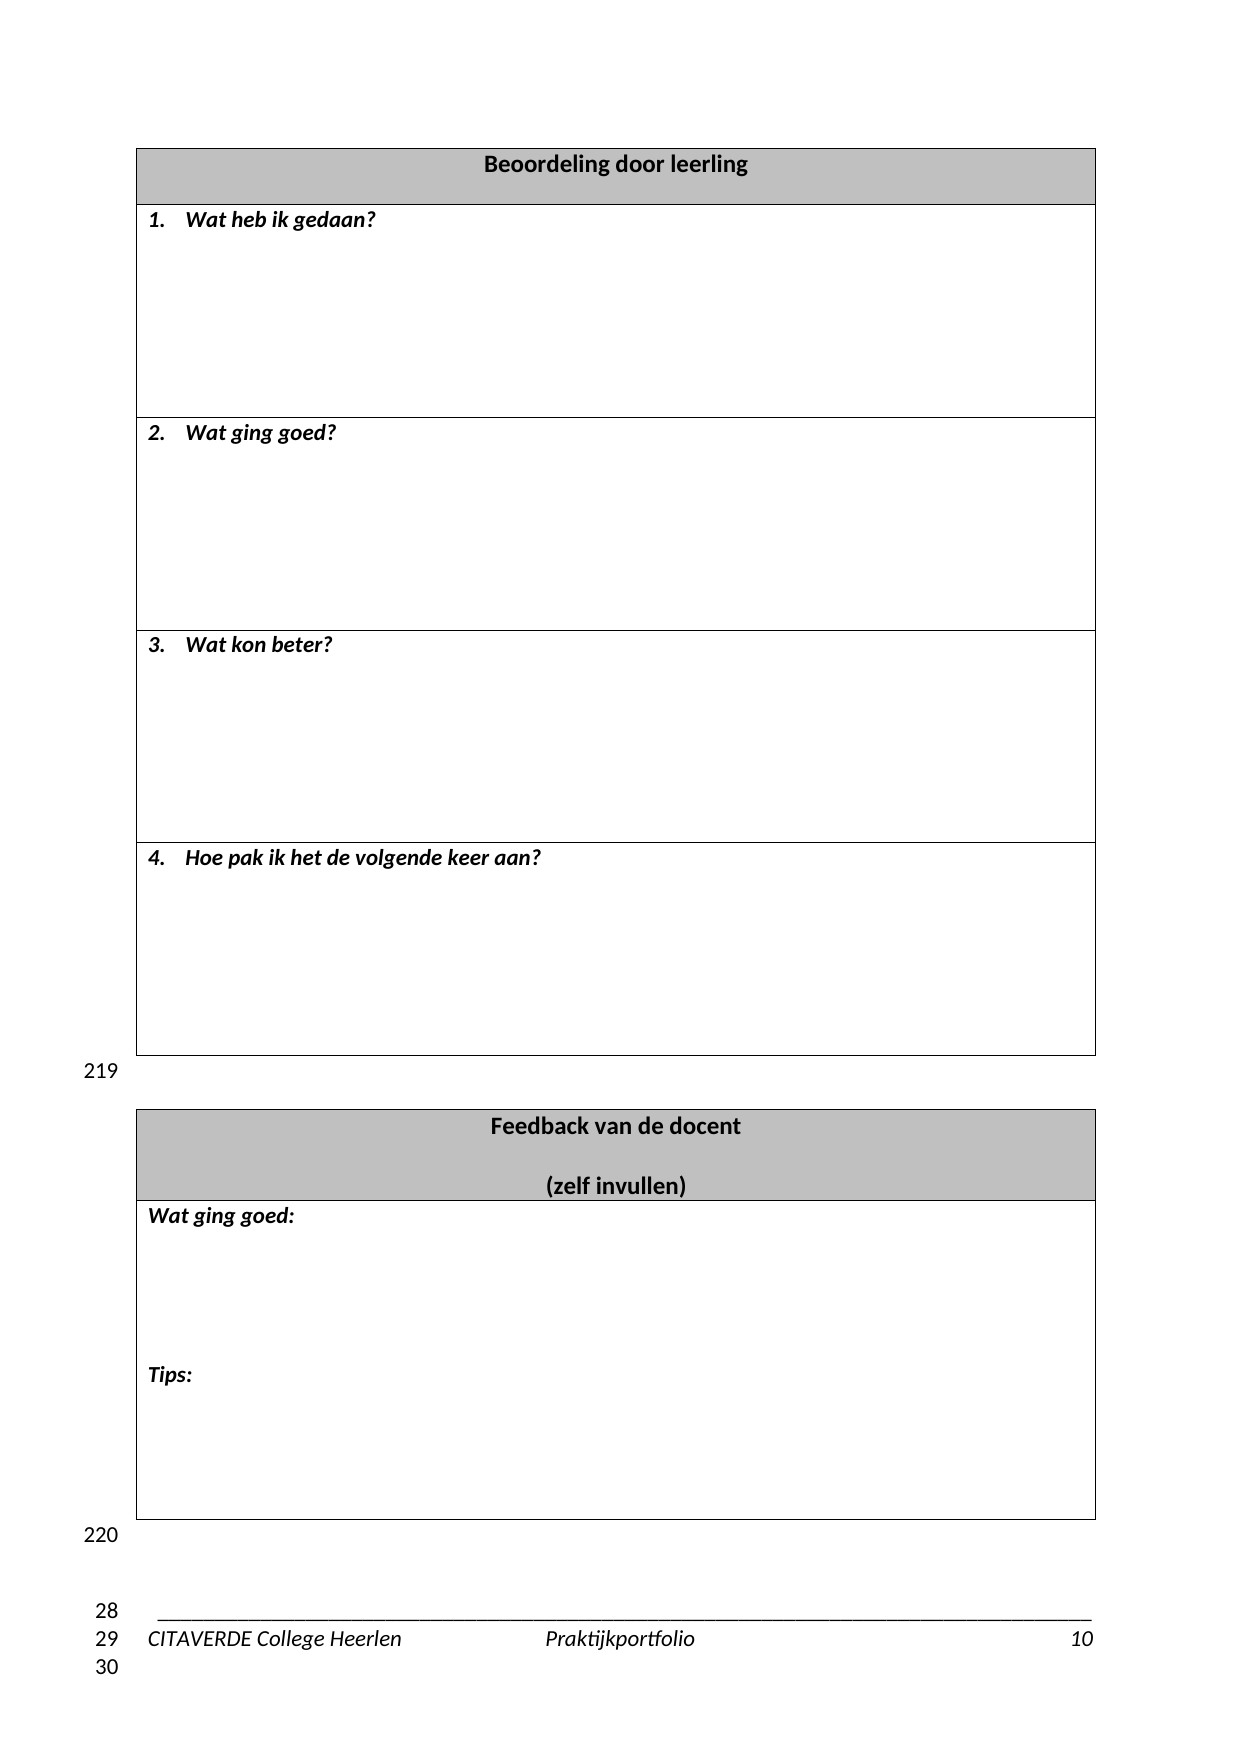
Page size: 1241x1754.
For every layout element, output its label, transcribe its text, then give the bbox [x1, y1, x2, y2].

table_cell Wat ging goed: Tips: [137, 1201, 1095, 1519]
table_header Feedback van de docent (zelf invullen) [137, 1110, 1095, 1200]
table_cell Wat ging goed? [137, 418, 1095, 629]
table_cell Wat heb ik gedaan? [137, 205, 1095, 417]
table_header Beoordeling door leerling [137, 149, 1095, 204]
table_cell Wat kon beter? [137, 631, 1095, 842]
table_cell Hoe pak ik het de volgende keer aan? [137, 843, 1095, 1055]
